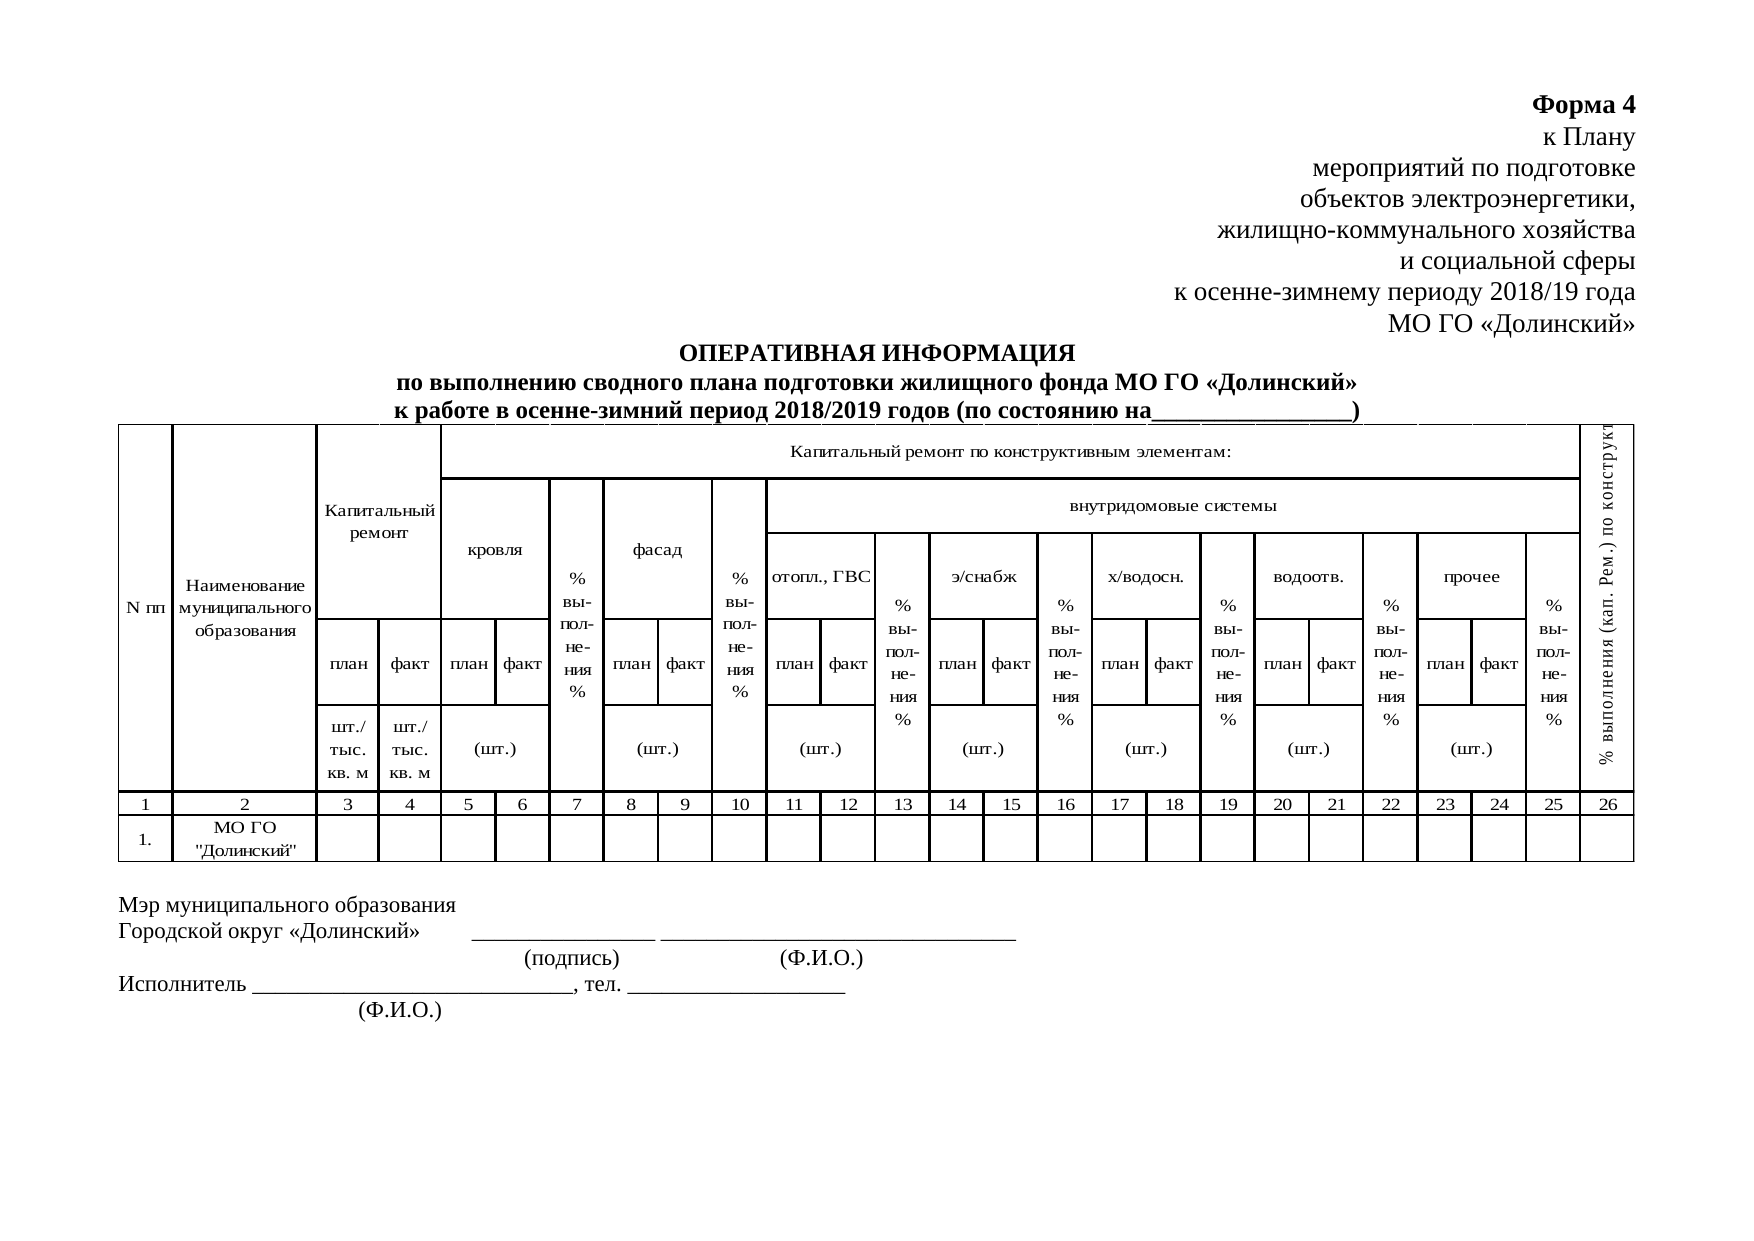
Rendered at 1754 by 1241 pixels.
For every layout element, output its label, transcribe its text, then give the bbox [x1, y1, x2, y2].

text по выполнению сводного плана подготовки жилищного фонда МО ГО «Долинский» [118, 367, 1636, 395]
text мероприятий по подготовке [118, 151, 1636, 182]
text к Плану [118, 120, 1636, 151]
text (подпись) (Ф.И.О.) [118, 944, 1636, 970]
text Городской округ «Долинский» ________________ _______________________________ [118, 917, 1636, 944]
text (Ф.И.О.) [118, 996, 1636, 1023]
text ОПЕРАТИВНАЯ ИНФОРМАЦИЯ [118, 338, 1636, 367]
text к работе в осенне-зимний период 2018/2019 годов (по состоянию на________________) [118, 395, 1636, 424]
text и социальной сферы [118, 244, 1636, 276]
text жилищно-коммунального хозяйства [118, 213, 1636, 244]
text МО ГО «Долинский» [118, 307, 1636, 338]
text Исполнитель ____________________________, тел. ___________________ [118, 970, 1636, 996]
text Мэр муниципального образования [118, 891, 1636, 917]
text к осенне-зимнему периоду 2018/19 года [118, 276, 1636, 307]
text объектов электроэнергетики, [118, 182, 1636, 213]
text Форма 4 [118, 89, 1636, 120]
